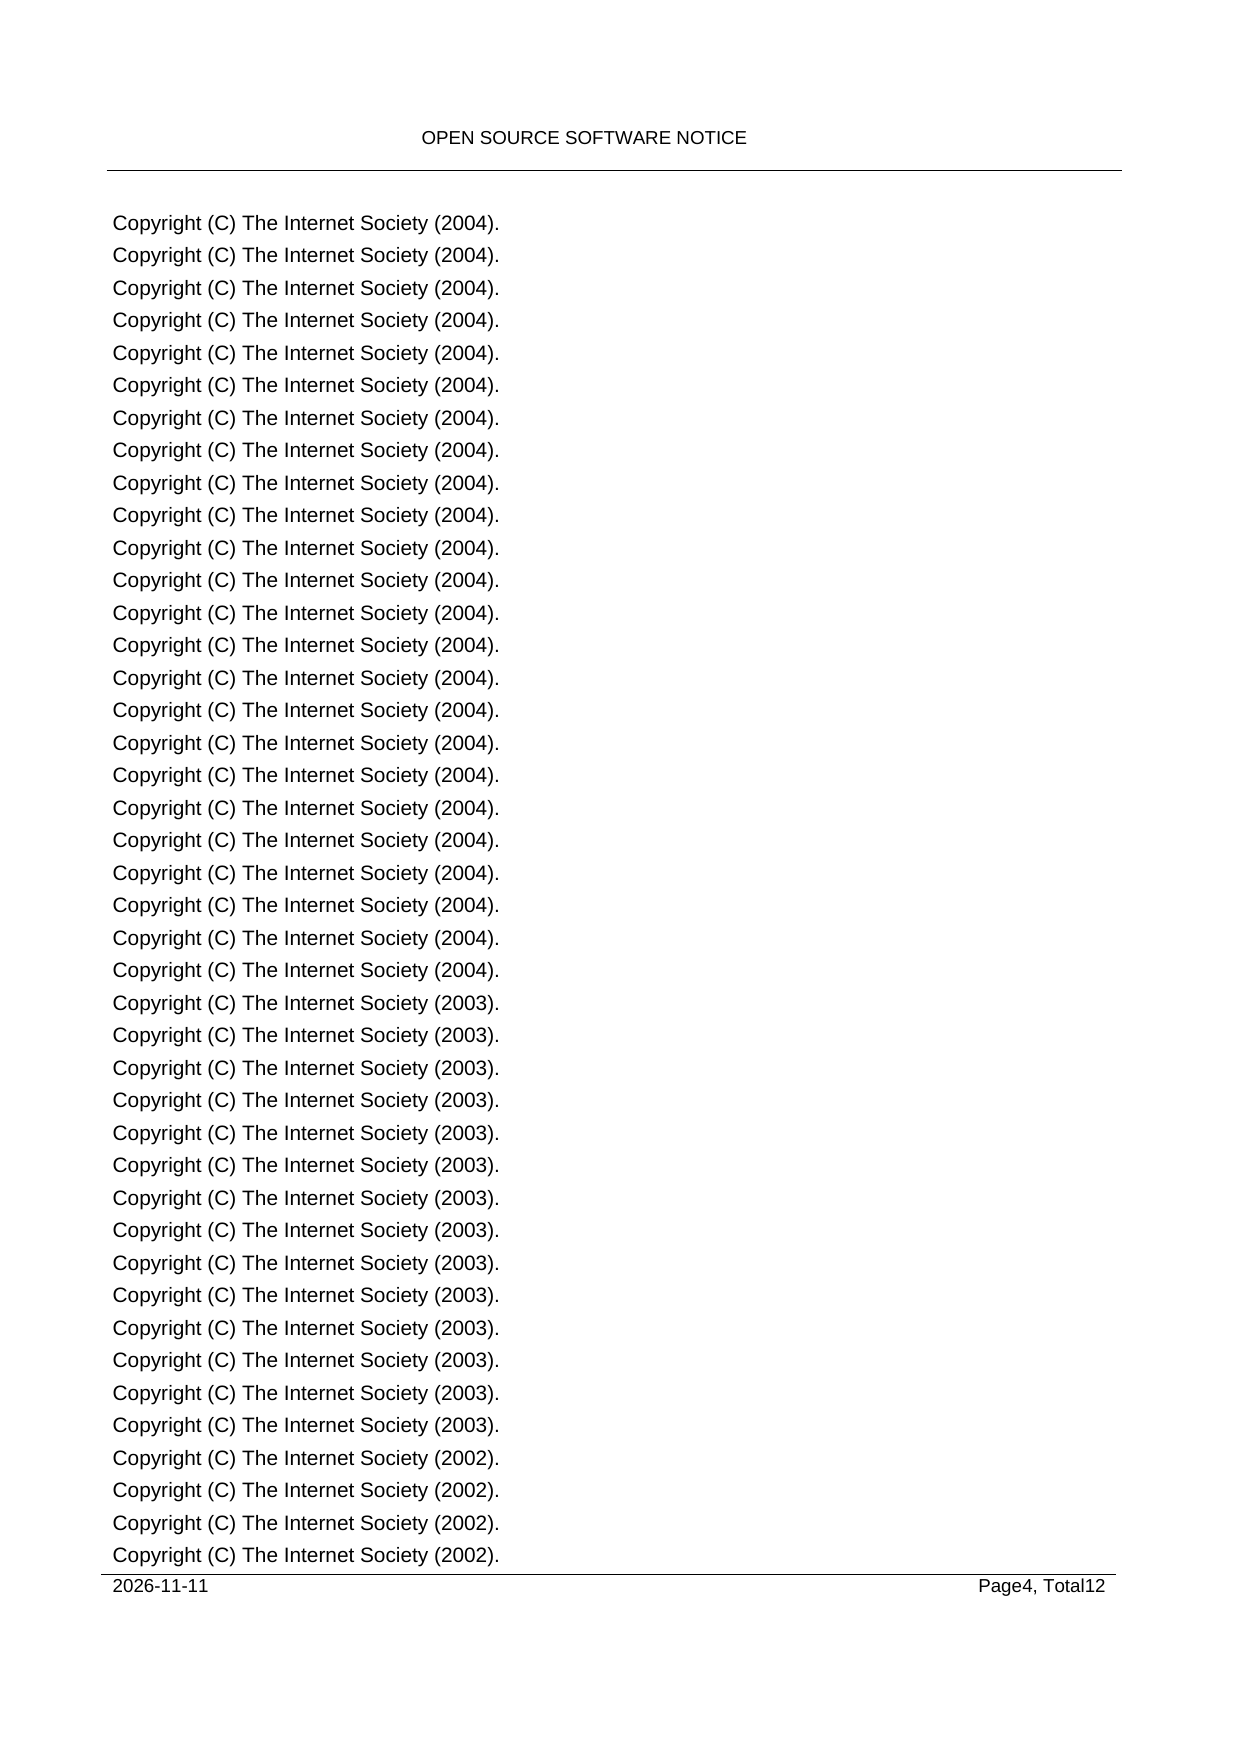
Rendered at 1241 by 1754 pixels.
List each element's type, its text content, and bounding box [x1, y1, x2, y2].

text Copyright (C) The Internet Society (2003). [112, 1051, 1128, 1084]
text Copyright (C) The Internet Society (2004). [112, 661, 1128, 694]
text Copyright (C) The Internet Society (2004). [112, 564, 1128, 596]
text Copyright (C) The Internet Society (2004). [112, 856, 1128, 889]
text Copyright (C) The Internet Society (2004). [112, 921, 1128, 954]
text Copyright (C) The Internet Society (2003). [112, 1149, 1128, 1181]
text Copyright (C) The Internet Society (2003). [112, 1311, 1128, 1344]
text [112, 1539, 1128, 1571]
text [112, 271, 1128, 304]
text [112, 1441, 1128, 1474]
text Copyright (C) The Internet Society (2004). [112, 629, 1128, 661]
text Copyright (C) The Internet Society (2003). [112, 1344, 1128, 1376]
text Copyright (C) The Internet Society (2003). [112, 1116, 1128, 1149]
text Copyright (C) The Internet Society (2003). [112, 1279, 1128, 1311]
text Copyright (C) The Internet Society (2004). [112, 954, 1128, 986]
text Copyright (C) The Internet Society (2003). [112, 986, 1128, 1019]
text Copyright (C) The Internet Society (2004). [112, 726, 1128, 759]
text Copyright (C) The Internet Society (2004). [112, 694, 1128, 726]
text Copyright (C) The Internet Society (2004). [112, 791, 1128, 824]
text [112, 304, 1128, 336]
text Copyright (C) The Internet Society (2004). [112, 596, 1128, 629]
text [112, 206, 1128, 239]
text Copyright (C) The Internet Society (2003). [112, 1214, 1128, 1246]
text Copyright (C) The Internet Society (2004). [112, 889, 1128, 921]
text Copyright (C) The Internet Society (2004). [112, 401, 1128, 434]
text Copyright (C) The Internet Society (2003). [112, 1376, 1128, 1409]
text Copyright (C) The Internet Society (2003). [112, 1409, 1128, 1441]
text Copyright (C) The Internet Society (2004). [112, 466, 1128, 499]
text Copyright (C) The Internet Society (2003). [112, 1181, 1128, 1214]
text Copyright (C) The Internet Society (2004). [112, 434, 1128, 466]
text Copyright (C) The Internet Society (2004). [112, 759, 1128, 791]
text Copyright (C) The Internet Society (2003). [112, 1084, 1128, 1116]
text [112, 1506, 1128, 1539]
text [112, 239, 1128, 271]
text Copyright (C) The Internet Society (2003). [112, 1246, 1128, 1279]
text Copyright (C) The Internet Society (2004). [112, 369, 1128, 401]
text Copyright (C) The Internet Society (2003). [112, 1019, 1128, 1051]
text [112, 1474, 1128, 1506]
text Copyright (C) The Internet Society (2004). [112, 531, 1128, 564]
text Copyright (C) The Internet Society (2004). [112, 824, 1128, 856]
text Copyright (C) The Internet Society (2004). [112, 499, 1128, 531]
text Copyright (C) The Internet Society (2004). [112, 336, 1128, 369]
